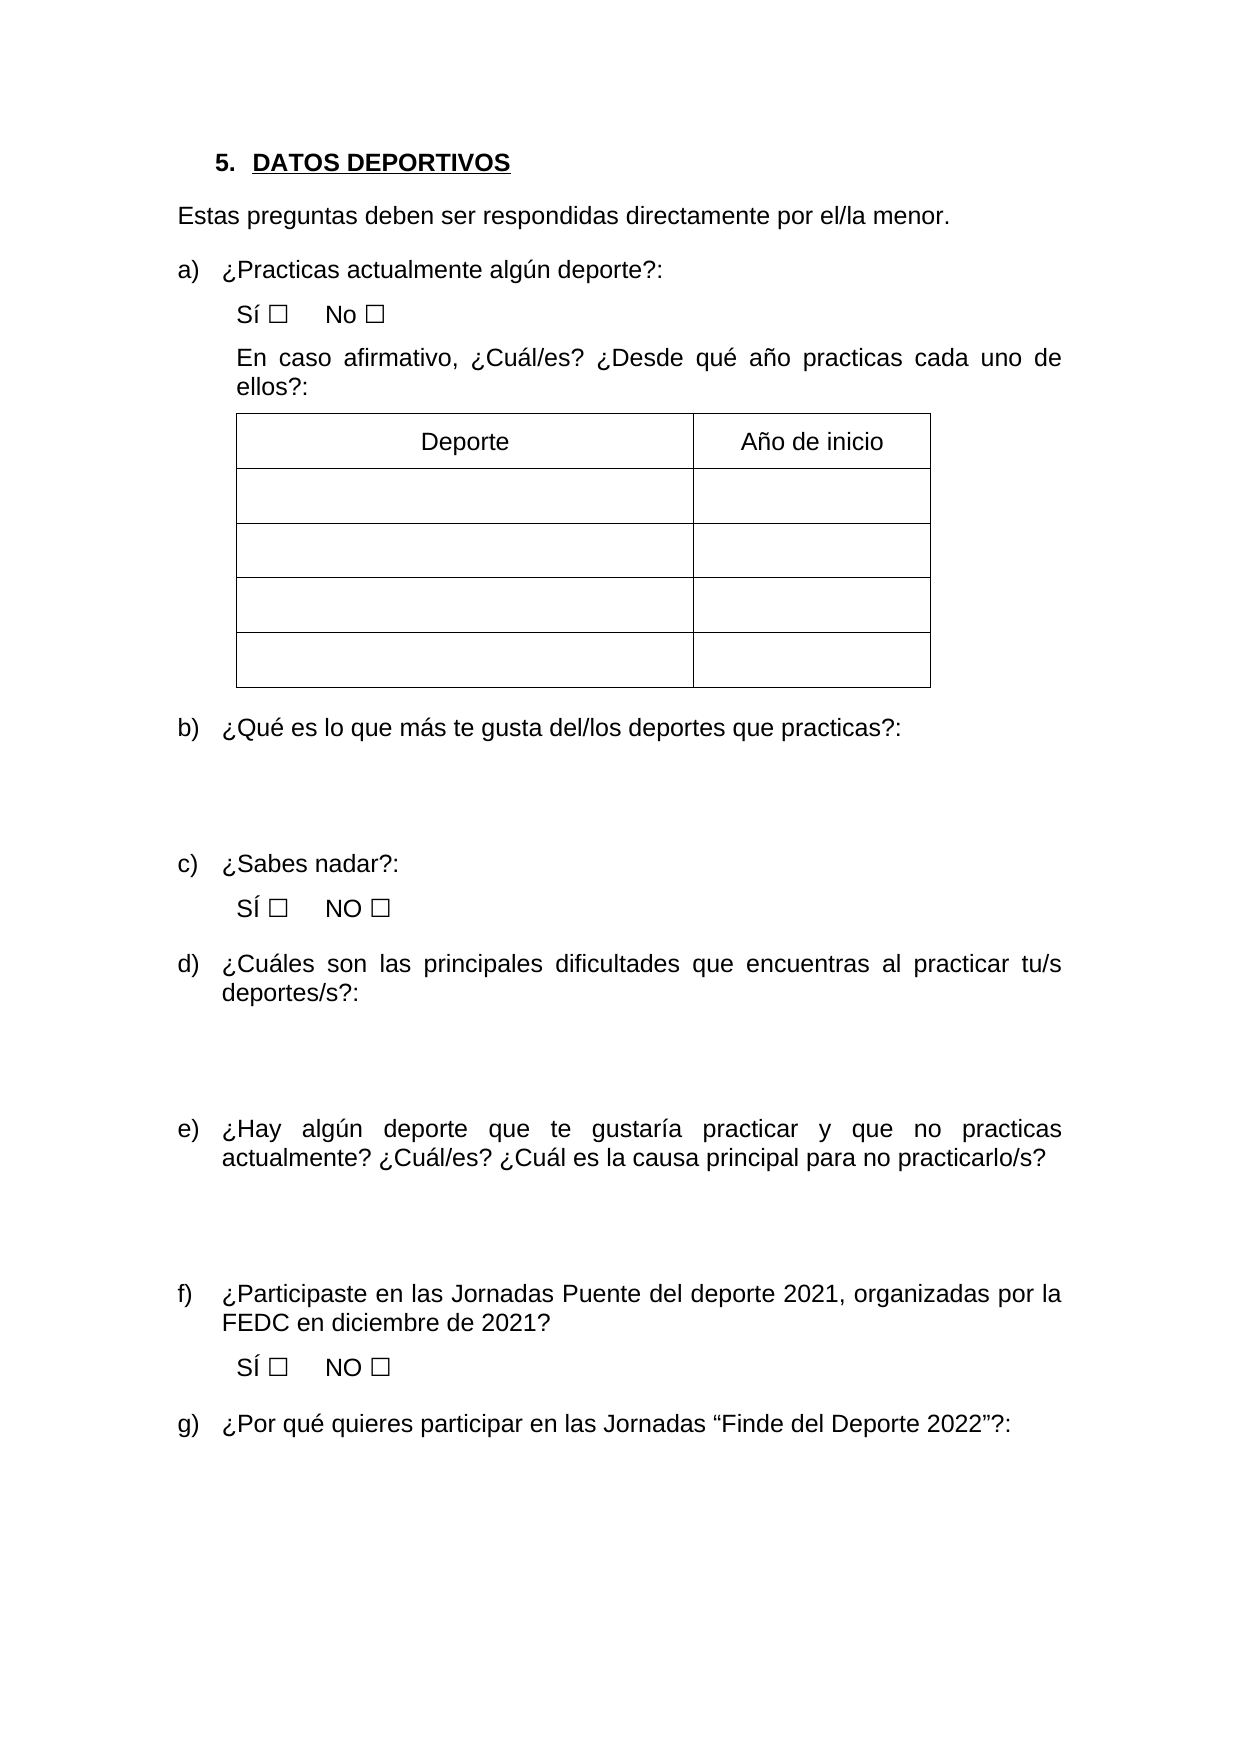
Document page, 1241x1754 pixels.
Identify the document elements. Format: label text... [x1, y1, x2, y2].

text Sí No [236, 296, 1063, 330]
table_cell [694, 524, 930, 577]
table_cell [694, 469, 930, 522]
list ¿Sabes nadar?: [177, 849, 1063, 878]
subtitle DATOS DEPORTIVOS [215, 148, 1063, 176]
table_cell [237, 469, 693, 522]
table_header Deporte [237, 414, 693, 468]
table_cell [694, 578, 930, 632]
table_cell [237, 578, 693, 632]
text SÍ NO [236, 1349, 1063, 1383]
table_cell [237, 633, 693, 687]
text SÍ NO [236, 890, 1063, 924]
text Estas preguntas deben ser respondidas directamente por el/la menor. [177, 201, 1063, 230]
table_header Año de inicio [694, 414, 930, 468]
table_cell [694, 633, 930, 687]
list ¿Practicas actualmente algún deporte?: [177, 255, 1063, 284]
text En caso afirmativo, ¿Cuál/es? ¿Desde qué año practicas cada uno de ellos?: [236, 343, 1063, 400]
list ¿Por qué quieres participar en las Jornadas “Finde del Deporte 2022”?: [177, 1408, 1063, 1437]
list ¿Cuáles son las principales dificultades que encuentras al practicar tu/s deportes/s?: [177, 949, 1063, 1007]
list ¿Qué es lo que más te gusta del/los deportes que practicas?: [177, 713, 1063, 742]
table_cell [237, 524, 693, 577]
list ¿Participaste en las Jornadas Puente del deporte 2021, organizadas por la FEDC en diciembre de 2021? [177, 1279, 1063, 1337]
list ¿Hay algún deporte que te gustaría practicar y que no practicas actualmente? ¿Cuál/es? ¿Cuál es la causa principal para no practicarlo/s? [177, 1114, 1063, 1172]
